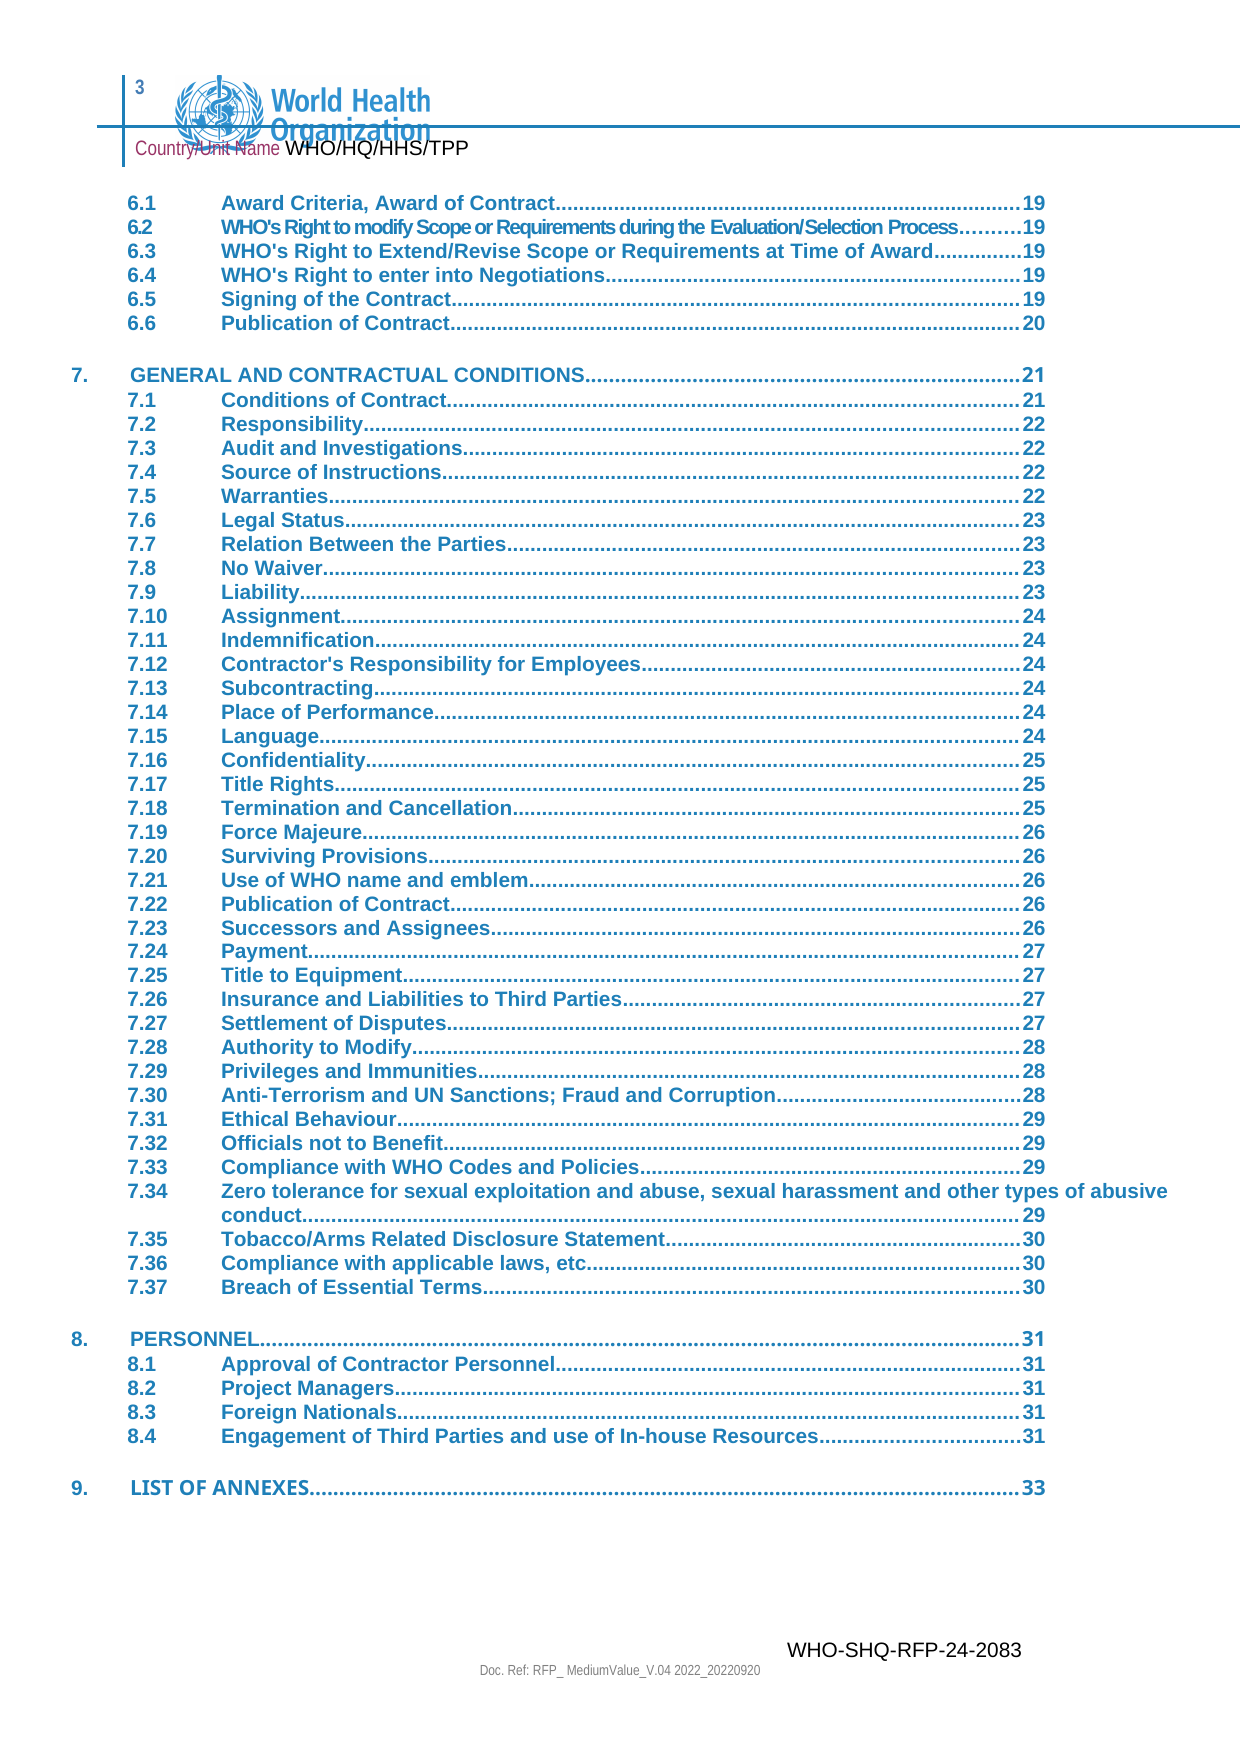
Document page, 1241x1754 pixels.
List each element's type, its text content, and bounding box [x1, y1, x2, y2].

picture [175, 75, 430, 125]
text 7.28 Authority to Modify 28 [127, 1035, 1169, 1059]
text 7.35 Tobacco/Arms Related Disclosure Statement 30 [127, 1227, 1169, 1251]
text 7.7 Relation Between the Parties 23 [127, 532, 1169, 556]
text 7.11 Indemnification 24 [127, 628, 1169, 652]
text 7.6 Legal Status 23 [127, 508, 1169, 532]
text 7.16 Confidentiality 25 [127, 748, 1169, 772]
text 8.1 Approval of Contractor Personnel 31 [127, 1352, 1169, 1376]
text 7.33 Compliance with WHO Codes and Policies 29 [127, 1155, 1169, 1179]
text 7.1 Conditions of Contract 21 [127, 388, 1169, 412]
text 7.10 Assignment 24 [127, 604, 1169, 628]
text 7.34 Zero tolerance for sexual exploitation and abuse, sexual harassment and other types of abusive conduct 29 [127, 1179, 1169, 1227]
text 7.12 Contractor's Responsibility for Employees 24 [127, 652, 1169, 676]
text 7.13 Subcontracting 24 [127, 676, 1169, 700]
text 7.25 Title to Equipment 27 [127, 963, 1169, 987]
text 7.4 Source of Instructions 22 [127, 460, 1169, 484]
picture [237, 144, 242, 154]
picture [345, 148, 352, 154]
text 7.30 Anti-Terrorism and UN Sanctions; Fraud and Corruption 28 [127, 1083, 1169, 1107]
text 7.17 Title Rights 25 [127, 772, 1169, 796]
text 7.26 Insurance and Liabilities to Third Parties 27 [127, 987, 1169, 1011]
text 9. List Of Annexes 33 [71, 1473, 1110, 1501]
text 7.22 Publication of Contract 26 [127, 891, 1169, 915]
text 8.2 Project Managers 31 [127, 1376, 1169, 1400]
picture [322, 142, 332, 154]
text 6.5 Signing of the Contract 19 [127, 287, 1169, 311]
text 7.31 Ethical Behaviour 29 [127, 1107, 1169, 1131]
text 7.23 Successors and Assignees 26 [127, 915, 1169, 939]
text 8. Personnel 31 [71, 1324, 1110, 1352]
text 7.20 Surviving Provisions 26 [127, 843, 1169, 867]
text 7.2 Responsibility 22 [127, 412, 1169, 436]
text 6.2 WHO's Right to modify Scope or Requirements during the Evaluation/Selection Process 19 [127, 215, 1169, 239]
text 7.15 Language 24 [127, 724, 1169, 748]
text 7.37 Breach of Essential Terms 30 [127, 1275, 1169, 1299]
picture [175, 128, 430, 154]
picture [382, 148, 389, 154]
text 7. General And Contractual Conditions 21 [71, 360, 1110, 388]
text 7.18 Termination and Cancellation 25 [127, 796, 1169, 819]
text 7.21 Use of WHO name and emblem 26 [127, 867, 1169, 891]
text 7.19 Force Majeure 26 [127, 819, 1169, 843]
text 7.5 Warranties 22 [127, 484, 1169, 508]
text 8.3 Foreign Nationals 31 [127, 1400, 1169, 1424]
text 8.4 Engagement of Third Parties and use of In-house Resources 31 [127, 1424, 1169, 1448]
text 7.36 Compliance with applicable laws, etc. 30 [127, 1251, 1169, 1275]
text 6.6 Publication of Contract 20 [127, 311, 1169, 335]
picture [292, 144, 298, 154]
text 6.4 WHO's Right to enter into Negotiations 19 [127, 263, 1169, 287]
text 7.8 No Waiver 23 [127, 556, 1169, 580]
text 7.9 Liability 23 [127, 580, 1169, 604]
text 7.32 Officials not to Benefit 29 [127, 1131, 1169, 1155]
text 7.24 Payment 27 [127, 939, 1169, 963]
text 7.29 Privileges and Immunities 28 [127, 1059, 1169, 1083]
text 7.14 Place of Performance 24 [127, 700, 1169, 724]
text 7.3 Audit and Investigations 22 [127, 436, 1169, 460]
text 7.27 Settlement of Disputes 27 [127, 1011, 1169, 1035]
picture [308, 148, 315, 154]
text 6.1 Award Criteria, Award of Contract 19 [127, 191, 1169, 215]
text 6.3 WHO's Right to Extend/Revise Scope or Requirements at Time of Award 19 [127, 239, 1169, 263]
picture [397, 148, 404, 154]
picture [359, 142, 369, 154]
